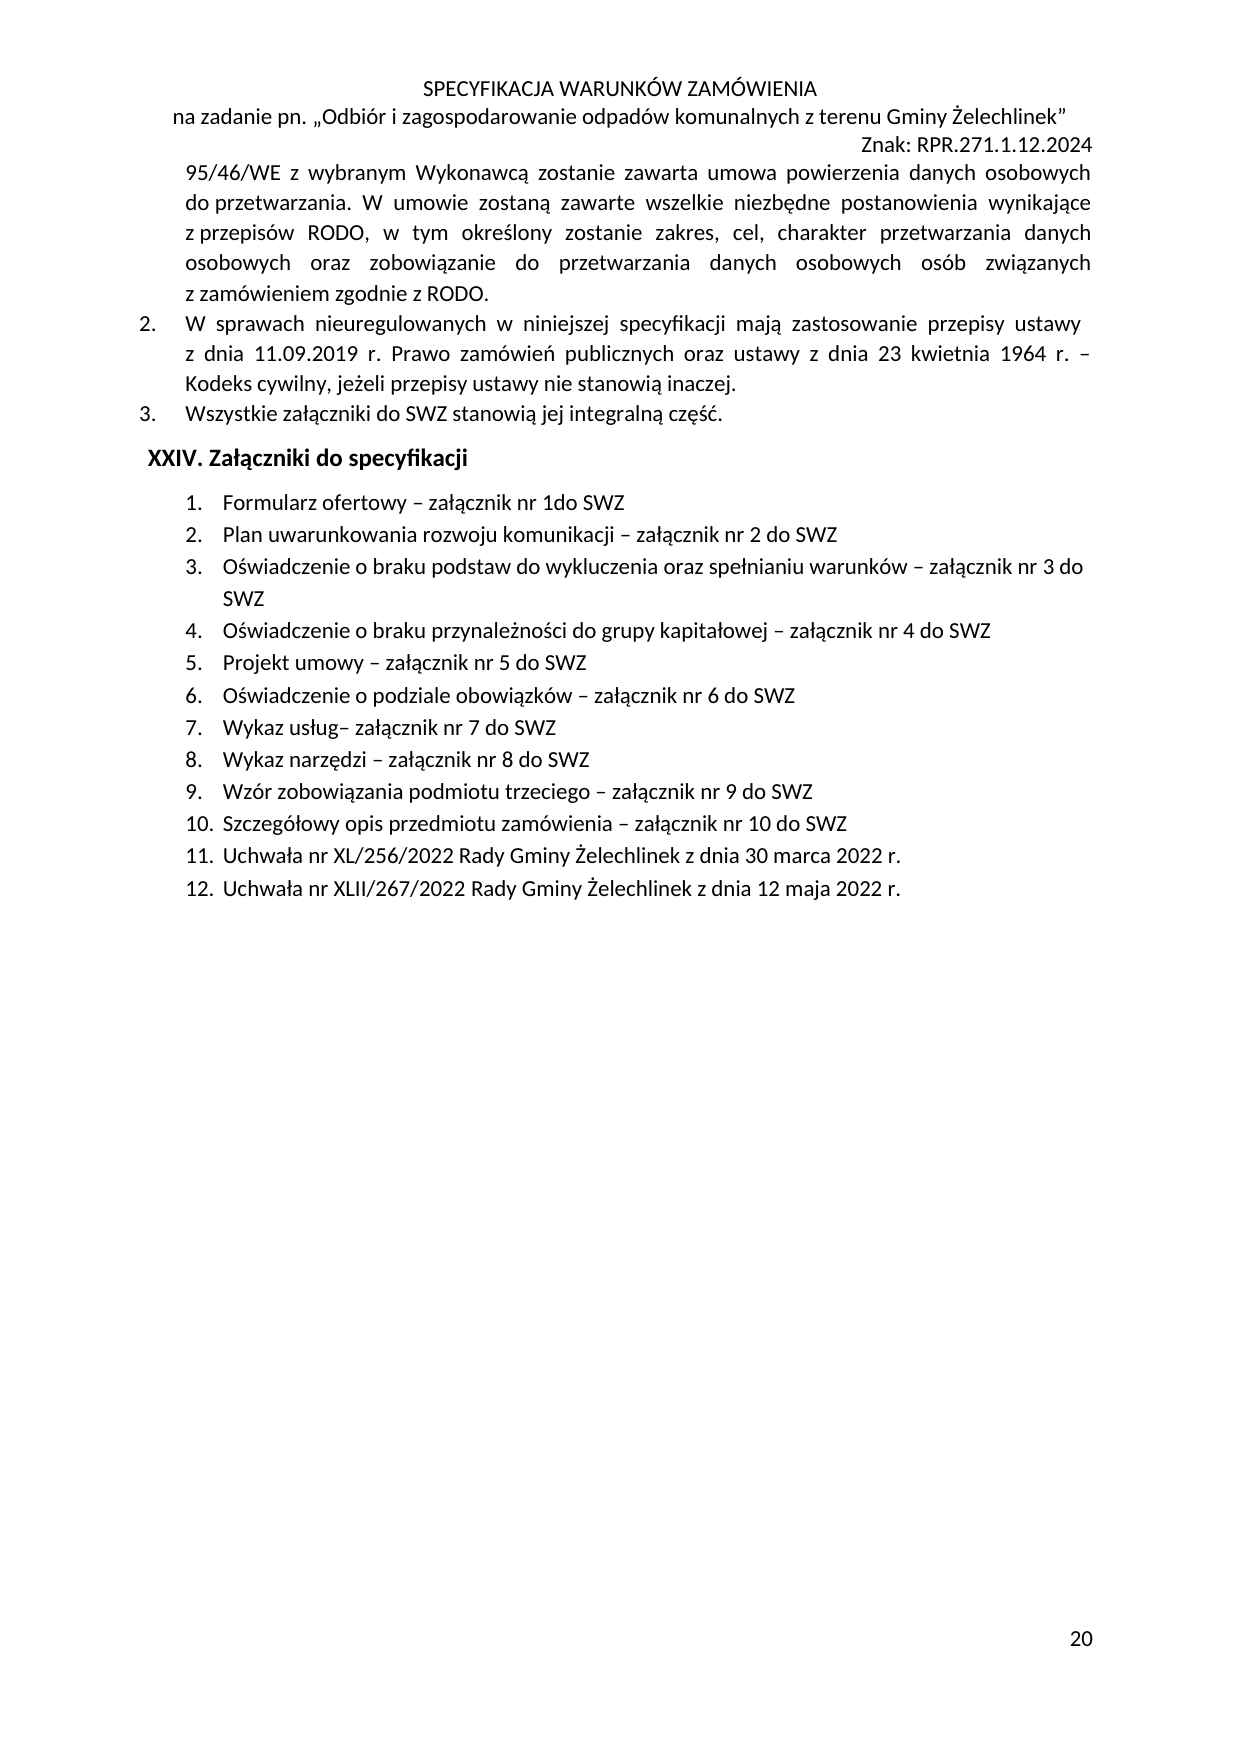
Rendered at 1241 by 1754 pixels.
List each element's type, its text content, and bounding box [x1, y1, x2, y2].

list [148, 158, 1093, 307]
list Szczegółowy opis przedmiotu zamówienia – załącznik nr 10 do SWZ [185, 809, 1093, 837]
list W sprawach nieuregulowanych w niniejszej specyfikacji mają zastosowanie przepisy ustawy z dnia 11.09.2019 r. Prawo zamówień publicznych oraz ustawy z dnia 23 kwietnia 1964 r. – Kodeks cywilny, jeżeli przepisy ustawy nie stanowią inaczej. [148, 309, 1093, 397]
list Uchwała nr XL/256/2022 Rady Gminy Żelechlinek z dnia 30 marca 2022 r. [185, 842, 1093, 870]
list Wykaz usług– załącznik nr 7 do SWZ [185, 713, 1093, 741]
list Wzór zobowiązania podmiotu trzeciego – załącznik nr 9 do SWZ [185, 777, 1093, 805]
list Oświadczenie o braku przynależności do grupy kapitałowej – załącznik nr 4 do SWZ [185, 616, 1093, 644]
list Plan uwarunkowania rozwoju komunikacji – załącznik nr 2 do SWZ [185, 520, 1093, 548]
list Wykaz narzędzi – załącznik nr 8 do SWZ [185, 745, 1093, 773]
list Uchwała nr XLII/267/2022 Rady Gminy Żelechlinek z dnia 12 maja 2022 r. [185, 874, 1093, 902]
list Oświadczenie o braku podstaw do wykluczenia oraz spełnianiu warunków – załącznik nr 3 do SWZ [185, 552, 1093, 612]
list Formularz ofertowy – załącznik nr 1do SWZ [185, 488, 1093, 516]
text XXIV. Załączniki do specyfikacji [148, 442, 1093, 473]
list Wszystkie załączniki do SWZ stanowią jej integralną część. [148, 399, 1093, 427]
list Oświadczenie o podziale obowiązków – załącznik nr 6 do SWZ [185, 681, 1093, 709]
list Projekt umowy – załącznik nr 5 do SWZ [185, 648, 1093, 677]
